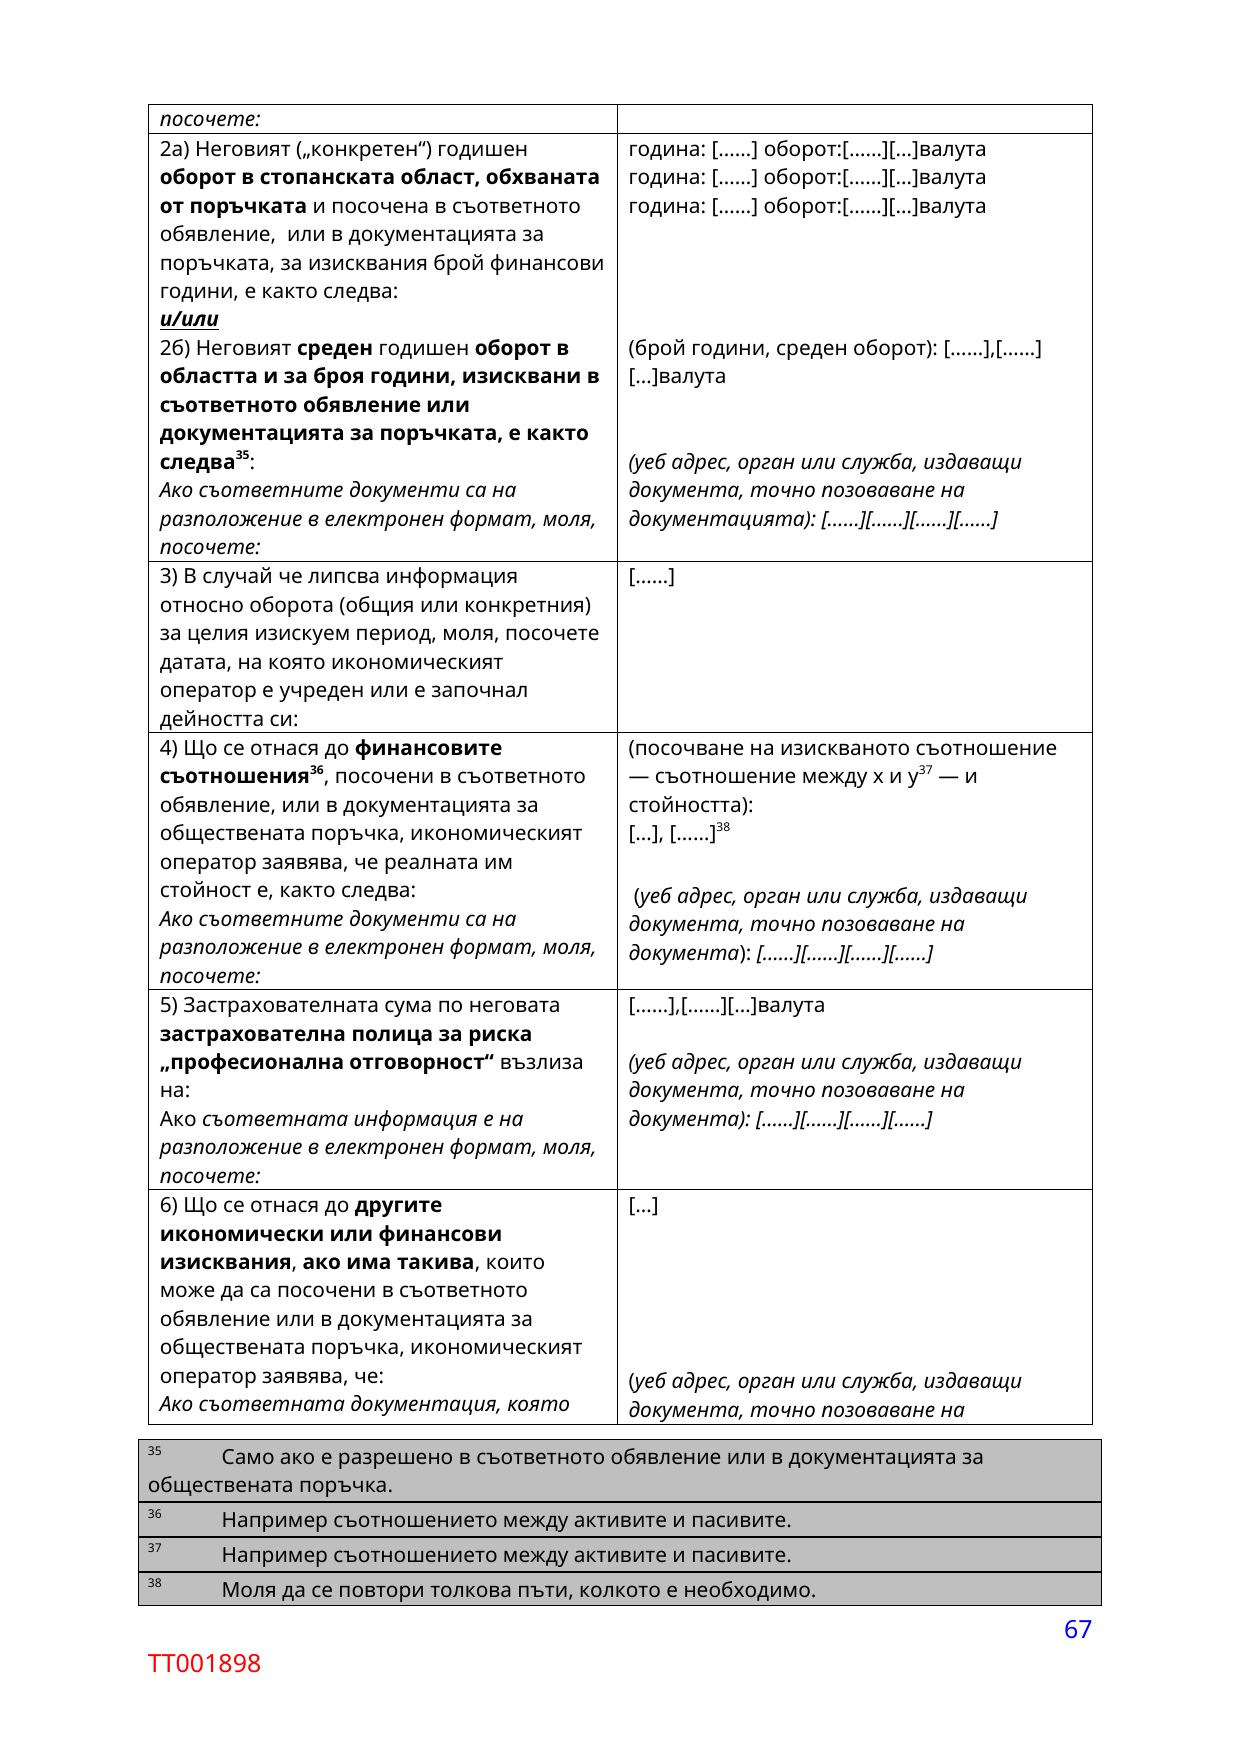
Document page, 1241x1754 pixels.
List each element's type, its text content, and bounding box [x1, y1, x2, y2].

table_cell [……],[……][…]валута (уеб адрес, орган или служба, издаващи документа, точно позоваване на документа): [……][……][……][……] [618, 990, 1092, 1189]
table_cell година: [……] оборот:[……][…]валута година: [……] оборот:[……][…]валута година: [……] оборот:[……][…]валута (брой години, среден оборот): [……],[……][…]валута (уеб адрес, орган или служба, издаващи документа, точно позоваване на документацията): [……][……][……][……] [618, 134, 1092, 561]
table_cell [149, 105, 617, 133]
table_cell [618, 1190, 1092, 1423]
table_cell (посочване на изискваното съотношение — съотношение между х и у — и стойността): […], [……] (уеб адрес, орган или служба, издаващи документа, точно позоваване на документа): [……][……][……][……] [618, 733, 1092, 989]
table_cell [149, 1190, 617, 1423]
table_cell 5) Застрахователната сума по неговата застрахователна полица за риска „професионална отговорност“ възлиза на: Ако съответната информация е на разположение в електронен формат, моля, посочете: [149, 990, 617, 1189]
table_cell 3) В случай че липсва информация относно оборота (общия или конкретния) за целия изискуем период, моля, посочете датата, на която икономическият оператор е учреден или е започнал дейността си: [149, 562, 617, 732]
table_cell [618, 105, 1092, 133]
table_cell 2а) Неговият („конкретен“) годишен оборот в стопанската област, обхваната от поръчката и посочена в съответното обявление, или в документацията за поръчката, за изисквания брой финансови години, е както следва: и/или 2б) Неговият среден годишен оборот в областта и за броя години, изисквани в съответното обявление или документацията за поръчката, е както следва: Ако съответните документи са на разположение в електронен формат, моля, посочете: [149, 134, 617, 561]
table_cell [……] [618, 562, 1092, 732]
table_cell 4) Що се отнася до финансовите съотношения, посочени в съответното обявление, или в документацията за обществената поръчка, икономическият оператор заявява, че реалната им стойност е, както следва: Ако съответните документи са на разположение в електронен формат, моля, посочете: [149, 733, 617, 989]
